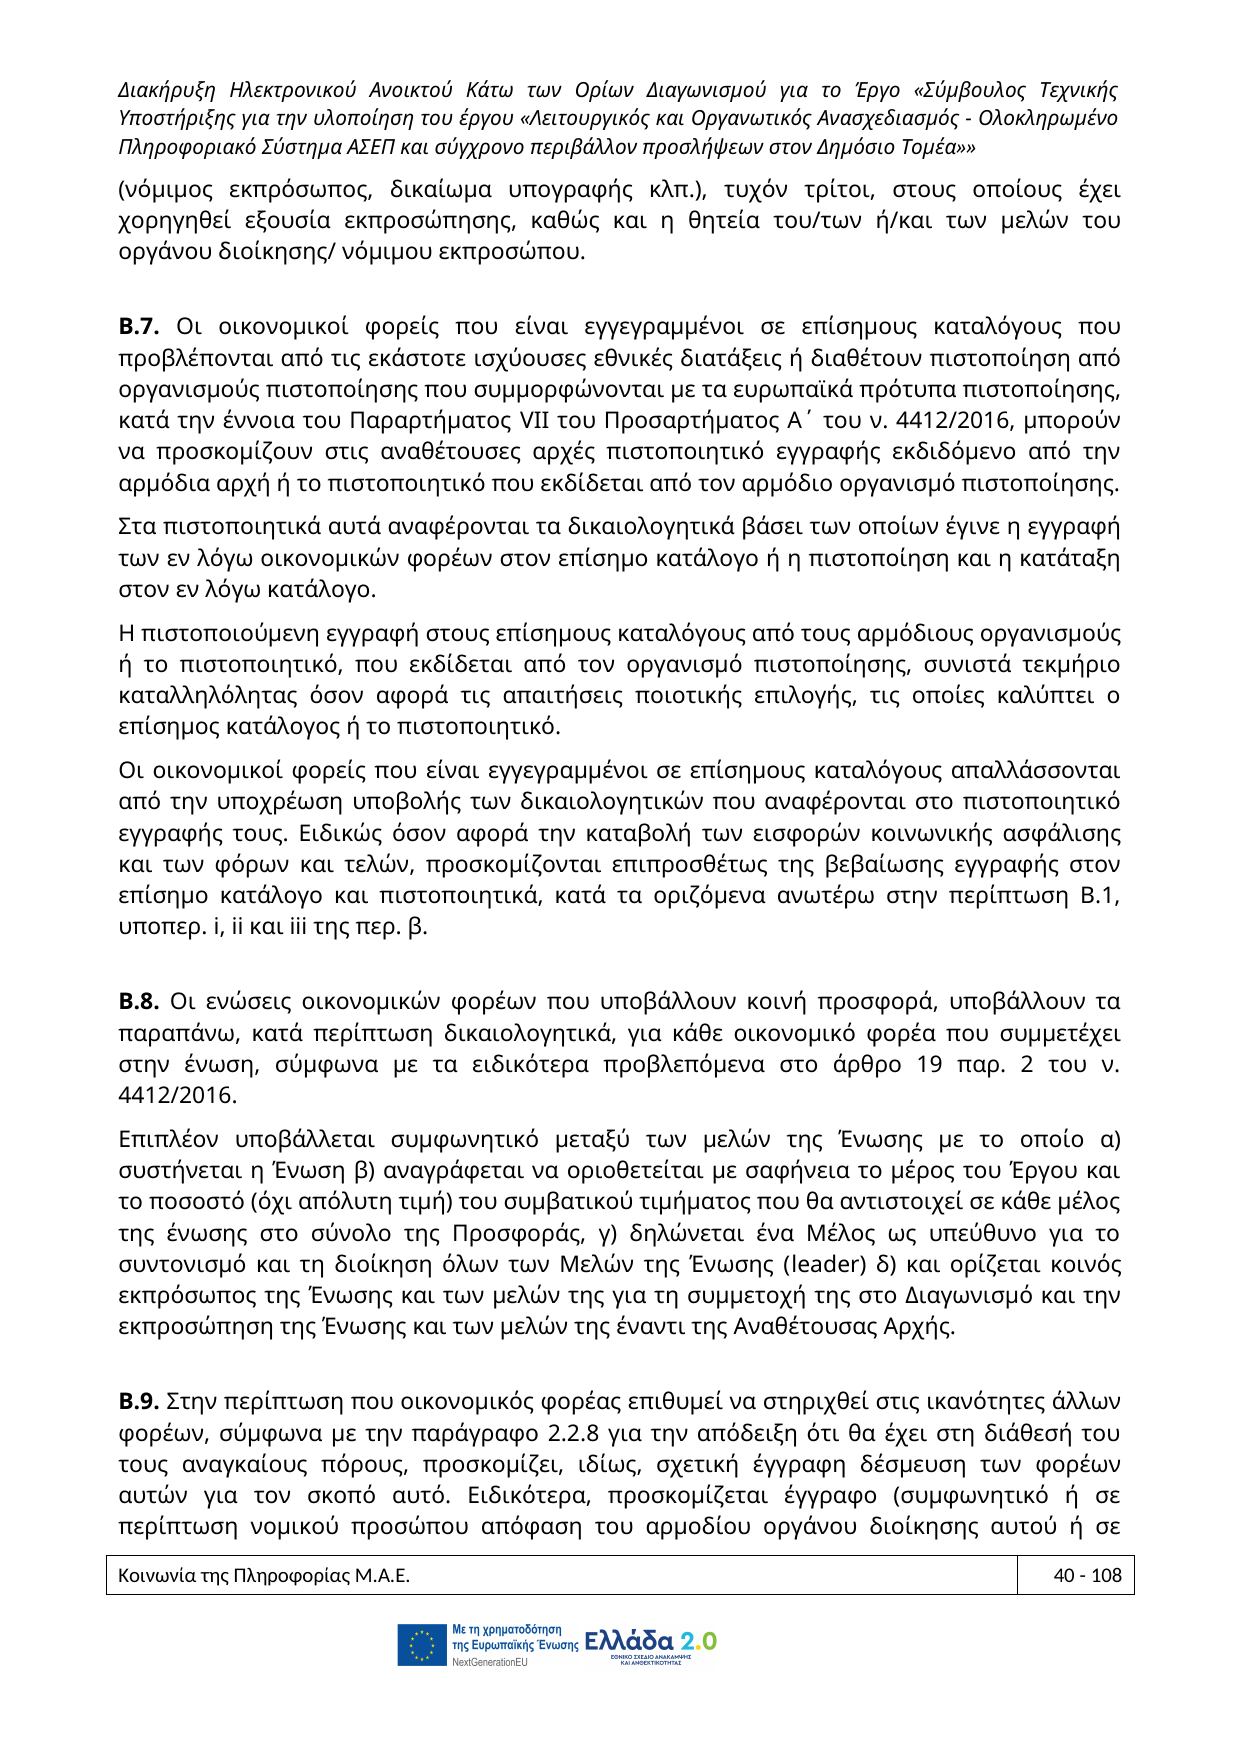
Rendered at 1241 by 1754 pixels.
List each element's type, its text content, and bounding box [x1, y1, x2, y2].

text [118, 173, 1122, 267]
text Στα πιστοποιητικά αυτά αναφέρονται τα δικαιολογητικά βάσει των οποίων έγινε η εγγραφή των εν λόγω οικονομικών φορέων στον επίσημο κατάλογο ή η πιστοποίηση και η κατάταξη στον εν λόγω κατάλογο. [118, 510, 1122, 604]
text Επιπλέον υποβάλλεται συμφωνητικό μεταξύ των μελών της Ένωσης με το οποίο α) συστήνεται η Ένωση β) αναγράφεται να οριοθετείται με σαφήνεια το μέρος του Έργου και το ποσοστό (όχι απόλυτη τιμή) του συμβατικού τιμήματος που θα αντιστοιχεί σε κάθε μέλος της ένωσης στο σύνολο της Προσφοράς, γ) δηλώνεται ένα Μέλος ως υπεύθυνο για το συντονισμό και τη διοίκηση όλων των Μελών της Ένωσης (leader) δ) και ορίζεται κοινός εκπρόσωπος της Ένωσης και των μελών της για τη συμμετοχή της στο Διαγωνισμό και την εκπροσώπηση της Ένωσης και των μελών της έναντι της Αναθέτουσας Αρχής. [118, 1123, 1122, 1342]
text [118, 1385, 1122, 1542]
text Β.8. Οι ενώσεις οικονομικών φορέων που υποβάλλουν κοινή προσφορά, υποβάλλουν τα παραπάνω, κατά περίπτωση δικαιολογητικά, για κάθε οικονομικό φορέα που συμμετέχει στην ένωση, σύμφωνα με τα ειδικότερα προβλεπόμενα στο άρθρο 19 παρ. 2 του ν. 4412/2016. [118, 985, 1122, 1110]
picture [584, 1623, 718, 1671]
text Η πιστοποιούμενη εγγραφή στους επίσημους καταλόγους από τους αρμόδιους οργανισμούς ή το πιστοποιητικό, που εκδίδεται από τον οργανισμό πιστοποίησης, συνιστά τεκμήριο καταλληλόλητας όσον αφορά τις απαιτήσεις ποιοτικής επιλογής, τις οποίες καλύπτει ο επίσημος κατάλογος ή το πιστοποιητικό. [118, 617, 1122, 742]
picture [397, 1624, 579, 1666]
text Β.7. Οι οικονομικοί φορείς που είναι εγγεγραμμένοι σε επίσημους καταλόγους που προβλέπονται από τις εκάστοτε ισχύουσες εθνικές διατάξεις ή διαθέτουν πιστοποίηση από οργανισμούς πιστοποίησης που συμμορφώνονται με τα ευρωπαϊκά πρότυπα πιστοποίησης, κατά την έννοια του Παραρτήματος VII του Προσαρτήματος Α΄ του ν. 4412/2016, μπορούν να προσκομίζουν στις αναθέτουσες αρχές πιστοποιητικό εγγραφής εκδιδόμενο από την αρμόδια αρχή ή το πιστοποιητικό που εκδίδεται από τον αρμόδιο οργανισμό πιστοποίησης. [118, 310, 1122, 498]
text Οι οικονομικοί φορείς που είναι εγγεγραμμένοι σε επίσημους καταλόγους απαλλάσσονται από την υποχρέωση υποβολής των δικαιολογητικών που αναφέρονται στο πιστοποιητικό εγγραφής τους. Ειδικώς όσον αφορά την καταβολή των εισφορών κοινωνικής ασφάλισης και των φόρων και τελών, προσκομίζονται επιπροσθέτως της βεβαίωσης εγγραφής στον επίσημο κατάλογο και πιστοποιητικά, κατά τα οριζόμενα ανωτέρω στην περίπτωση Β.1, υποπερ. i, ii και iii της περ. β. [118, 754, 1122, 942]
